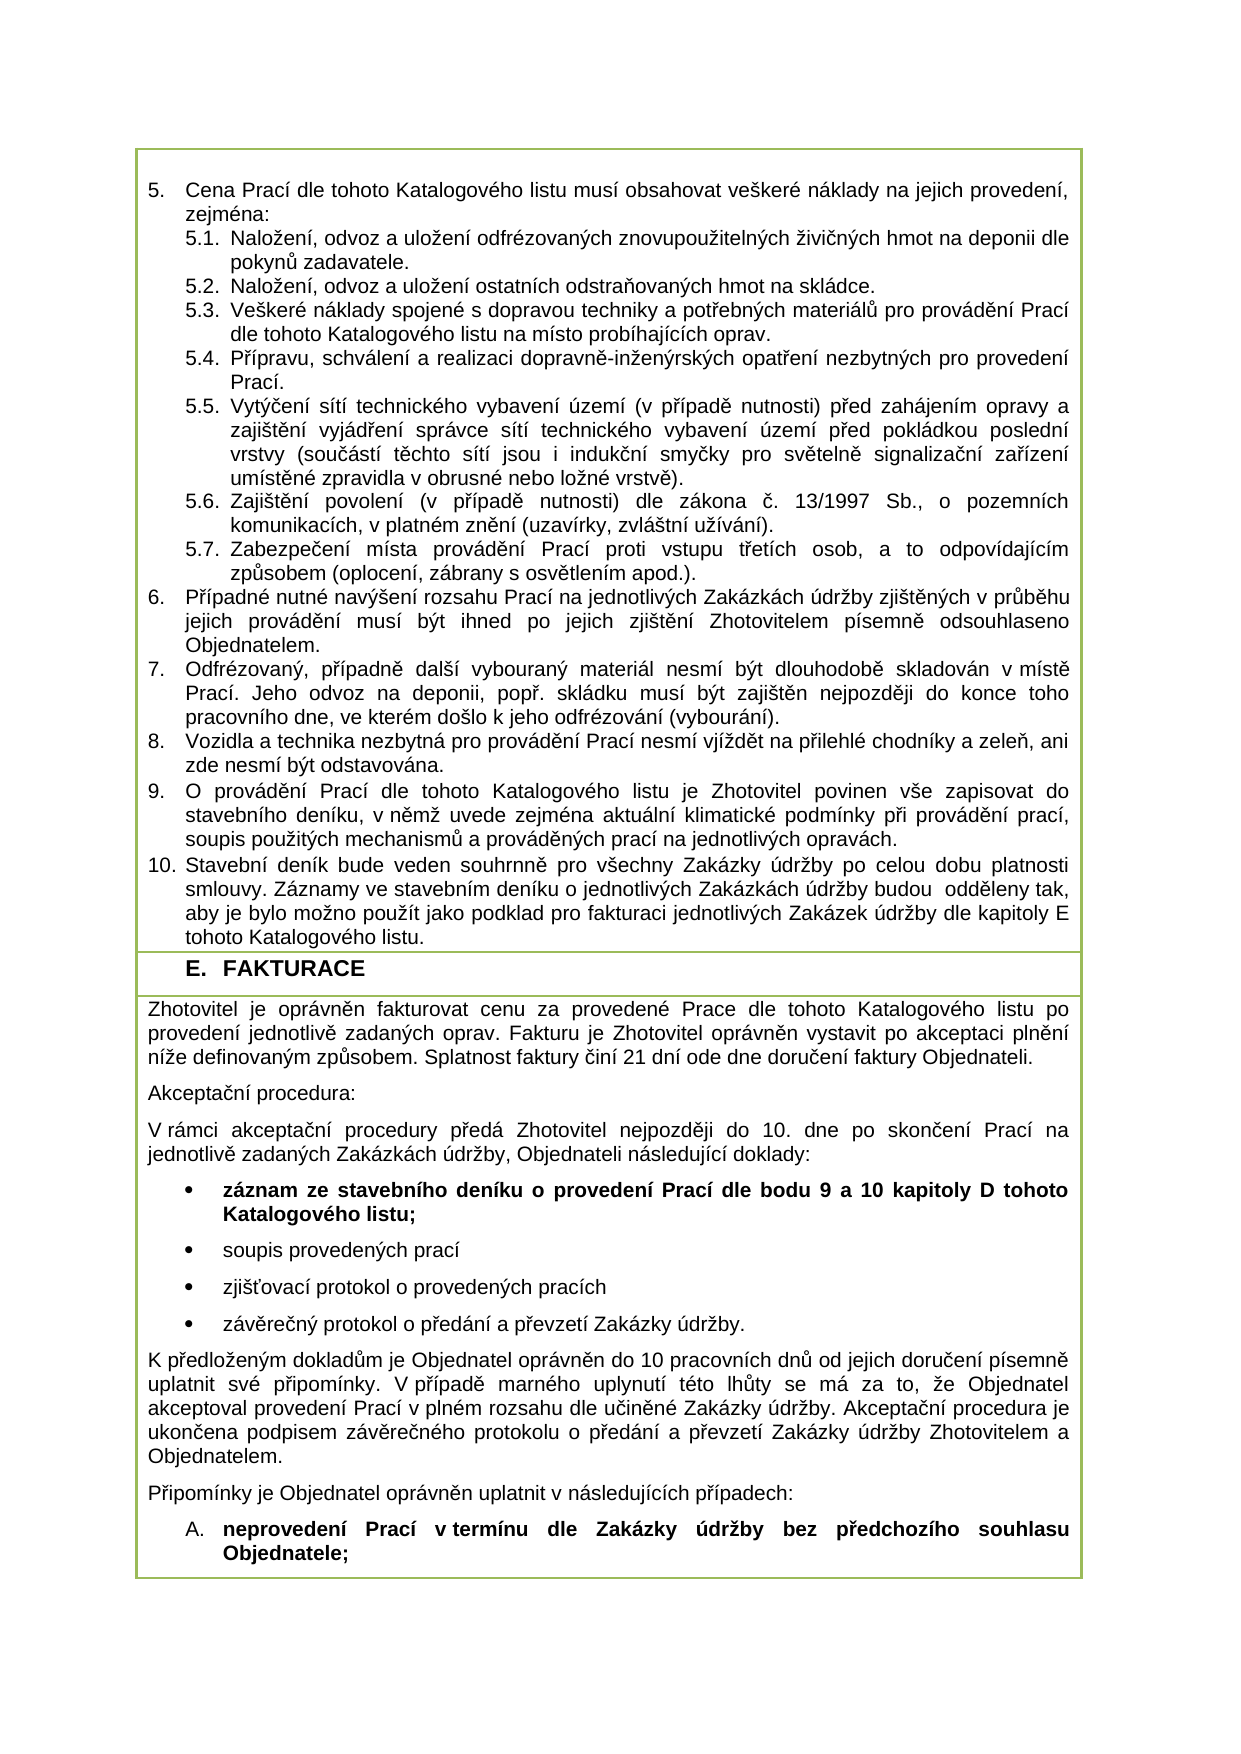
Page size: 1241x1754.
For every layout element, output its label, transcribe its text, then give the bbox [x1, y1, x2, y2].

table_cell Fakturace [138, 953, 1080, 994]
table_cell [138, 997, 1080, 1577]
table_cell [138, 150, 1080, 951]
